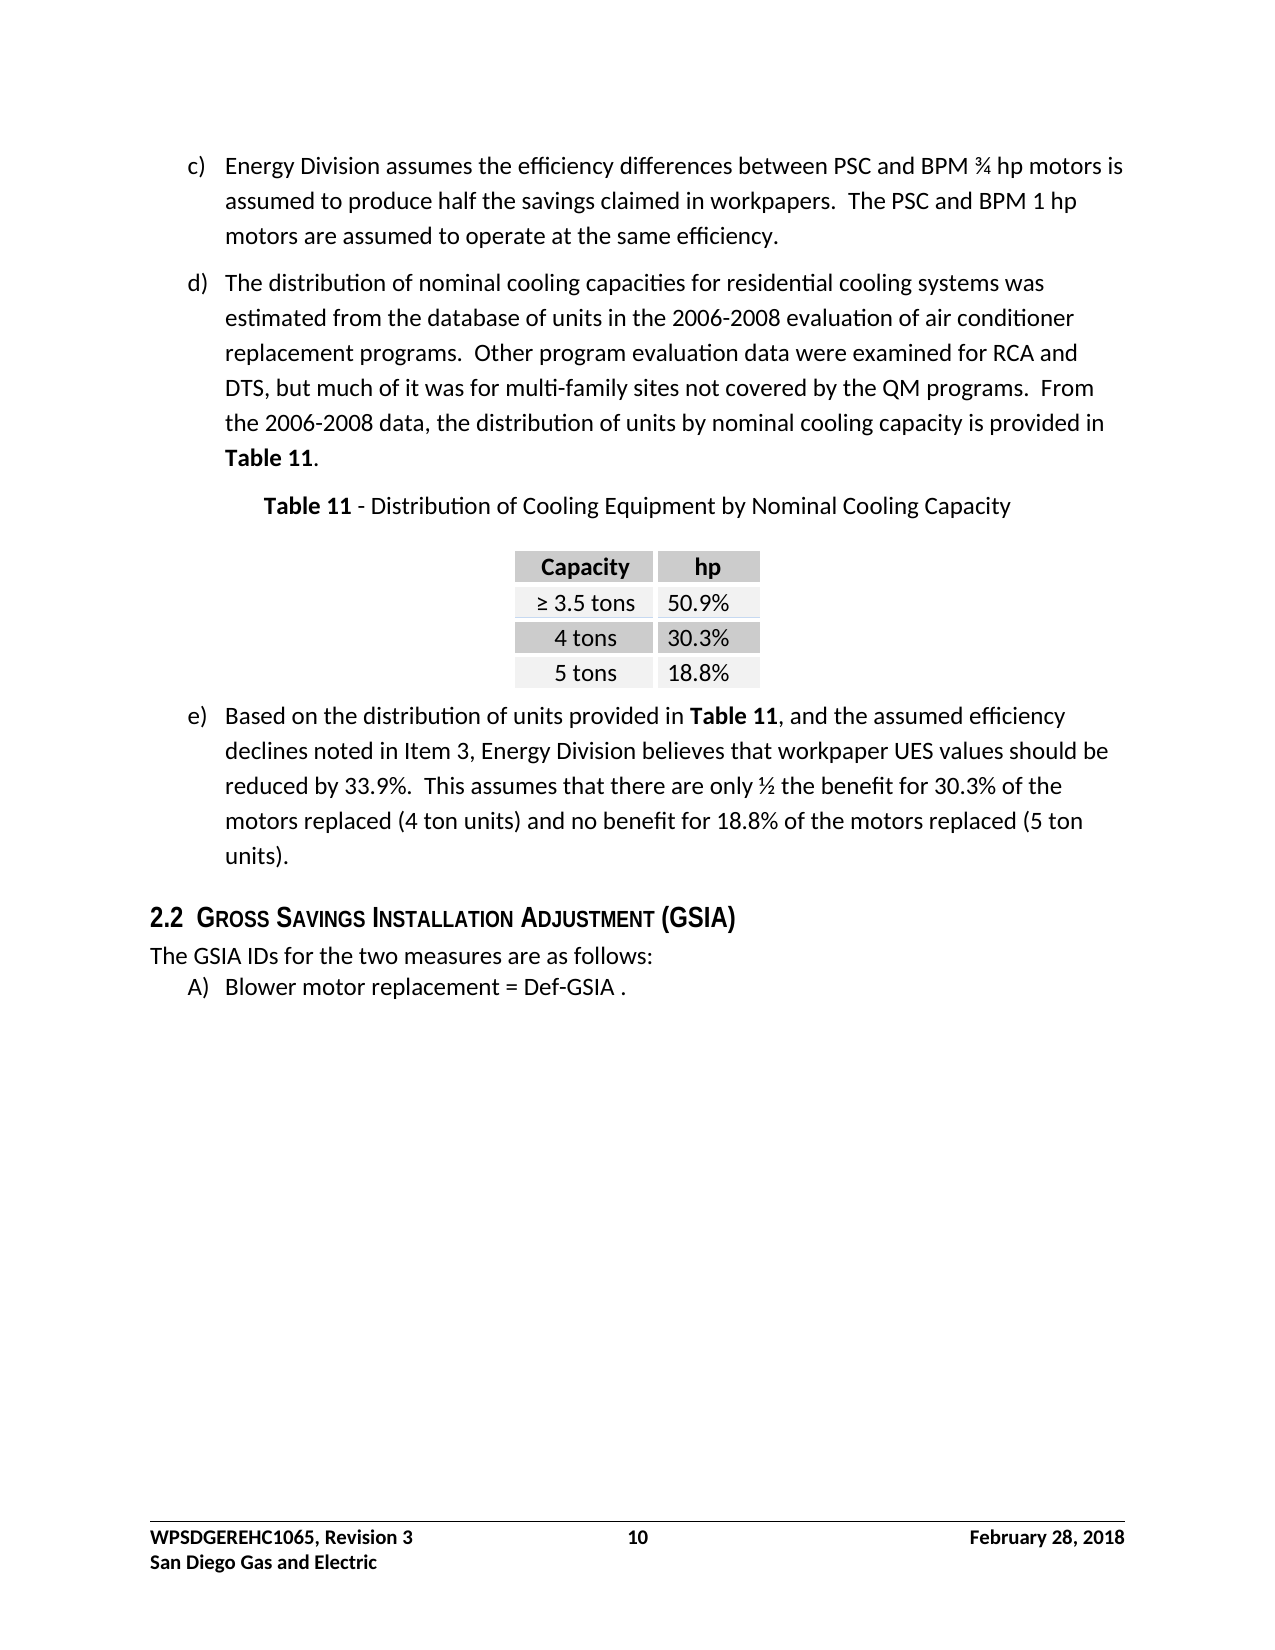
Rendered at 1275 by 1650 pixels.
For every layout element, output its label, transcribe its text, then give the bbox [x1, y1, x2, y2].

table_cell ≥ 3.5 tons [515, 587, 653, 617]
table_cell 5 tons [515, 657, 653, 688]
subtitle 2.2 Gross Savings Installation Adjustment (GSIA) [150, 900, 1125, 934]
table_header Capacity [515, 551, 653, 582]
table_cell 18.8% [658, 657, 760, 688]
list Based on the distribution of units provided in Table 11, and the assumed efficiency declines noted in Item 3, Energy Division believes that workpaper UES values should be reduced by 33.9%. This assumes that there are only ½ the benefit for 30.3% of the motors replaced (4 ton units) and no benefit for 18.8% of the motors replaced (5 ton units). [187, 700, 1125, 871]
table_cell 30.3% [658, 622, 760, 653]
list The distribution of nominal cooling capacities for residential cooling systems was estimated from the database of units in the 2006-2008 evaluation of air conditioner replacement programs. Other program evaluation data were examined for RCA and DTS, but much of it was for multi-family sites not covered by the QM programs. From the 2006-2008 data, the distribution of units by nominal cooling capacity is provided in Table 11. [187, 267, 1125, 473]
table_cell 50.9% [658, 587, 760, 617]
text The GSIA IDs for the two measures are as follows: [150, 940, 1125, 971]
list Blower motor replacement = Def-GSIA . [187, 971, 1125, 1001]
list Energy Division assumes the efficiency differences between PSC and BPM ¾ hp motors is assumed to produce half the savings claimed in workpapers. The PSC and BPM 1 hp motors are assumed to operate at the same efficiency. [187, 150, 1125, 251]
text Table 11 - Distribution of Cooling Equipment by Nominal Cooling Capacity [150, 490, 1125, 521]
table_header hp [658, 551, 760, 582]
table_cell 4 tons [515, 622, 653, 653]
